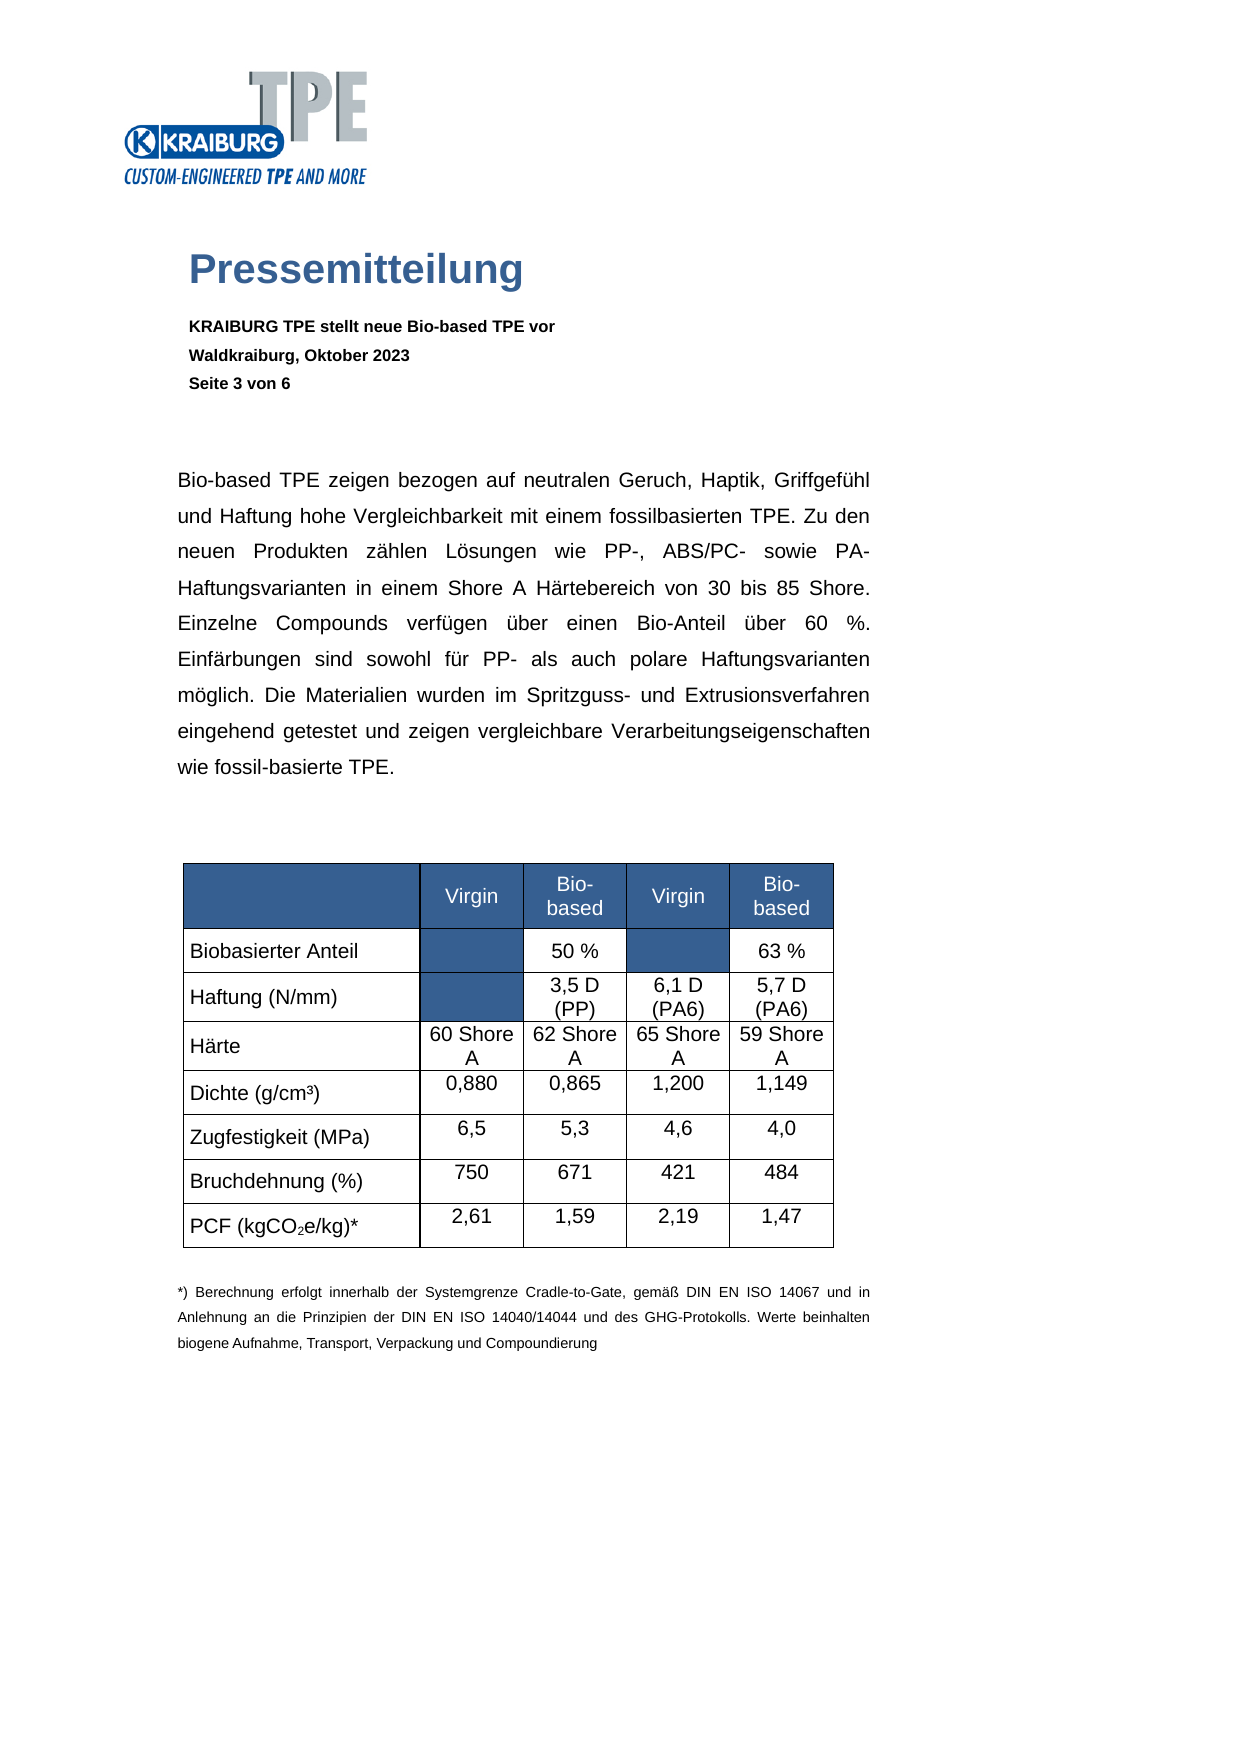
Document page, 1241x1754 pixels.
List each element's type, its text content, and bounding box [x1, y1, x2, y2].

table_header [184, 864, 419, 928]
table_cell 50 % [524, 929, 626, 972]
table_cell 3,5 D (PP) [524, 973, 626, 1021]
table_cell 2,19 [627, 1204, 729, 1247]
table_cell [421, 929, 523, 972]
table_cell 65 Shore A [627, 1022, 729, 1070]
table_cell Bruchdehnung (%) [184, 1160, 419, 1203]
text *) Berechnung erfolgt innerhalb der Systemgrenze Cradle-to-Gate, gemäß DIN EN ISO 14067 und in Anlehnung an die Prinzipien der DIN EN ISO 14040/14044 und des GHG-Protokolls. Werte beinhalten biogene Aufnahme, Transport, Verpackung und Compoundierung [177, 1284, 871, 1351]
table_cell Haftung (N/mm) [184, 973, 419, 1021]
table_cell Biobasierter Anteil [184, 929, 419, 972]
table_cell Härte [184, 1022, 419, 1070]
table_header Bio-based [524, 864, 626, 928]
table_header Virgin [627, 864, 729, 928]
table_cell Dichte (g/cm³) [184, 1071, 419, 1114]
table_cell 60 Shore A [421, 1022, 523, 1070]
table_cell 0,880 [421, 1071, 523, 1114]
table_cell 5,3 [524, 1115, 626, 1158]
table_cell 484 [730, 1160, 833, 1203]
table_cell 421 [627, 1160, 729, 1203]
table_cell 0,865 [524, 1071, 626, 1114]
table_cell Zugfestigkeit (MPa) [184, 1115, 419, 1158]
table_cell 2,61 [421, 1204, 523, 1247]
table_cell 59 Shore A [730, 1022, 833, 1070]
table_cell PCF (kgCO2e/kg)* [184, 1204, 419, 1247]
table_header Virgin [421, 864, 523, 928]
picture [112, 55, 379, 200]
table_cell 1,149 [730, 1071, 833, 1114]
table_cell 5,7 D (PA6) [730, 973, 833, 1021]
table_cell [421, 973, 523, 1021]
text Bio-based TPE zeigen bezogen auf neutralen Geruch, Haptik, Griffgefühl und Haftung hohe Vergleichbarkeit mit einem fossilbasierten TPE. Zu den neuen Produkten zählen Lösungen wie PP-, ABS/PC- sowie PA-Haftungsvarianten in einem Shore A Härtebereich von 30 bis 85 Shore. Einzelne Compounds verfügen über einen Bio-Anteil über 60 %. Einfärbungen sind sowohl für PP- als auch polare Haftungsvarianten möglich. Die Materialien wurden im Spritzguss- und Extrusionsverfahren eingehend getestet und zeigen vergleichbare Verarbeitungseigenschaften wie fossil-basierte TPE. [177, 467, 871, 779]
table_cell 62 Shore A [524, 1022, 626, 1070]
table_cell 4,0 [730, 1115, 833, 1158]
table_cell 4,6 [627, 1115, 729, 1158]
table_cell 6,1 D (PA6) [627, 973, 729, 1021]
table_cell 671 [524, 1160, 626, 1203]
table_cell 750 [421, 1160, 523, 1203]
table_cell [627, 929, 729, 972]
table_cell 1,200 [627, 1071, 729, 1114]
table_cell 1,59 [524, 1204, 626, 1247]
table_cell 63 % [730, 929, 833, 972]
table_cell 1,47 [730, 1204, 833, 1247]
table_header Bio-based [730, 864, 833, 928]
table_cell 6,5 [421, 1115, 523, 1158]
